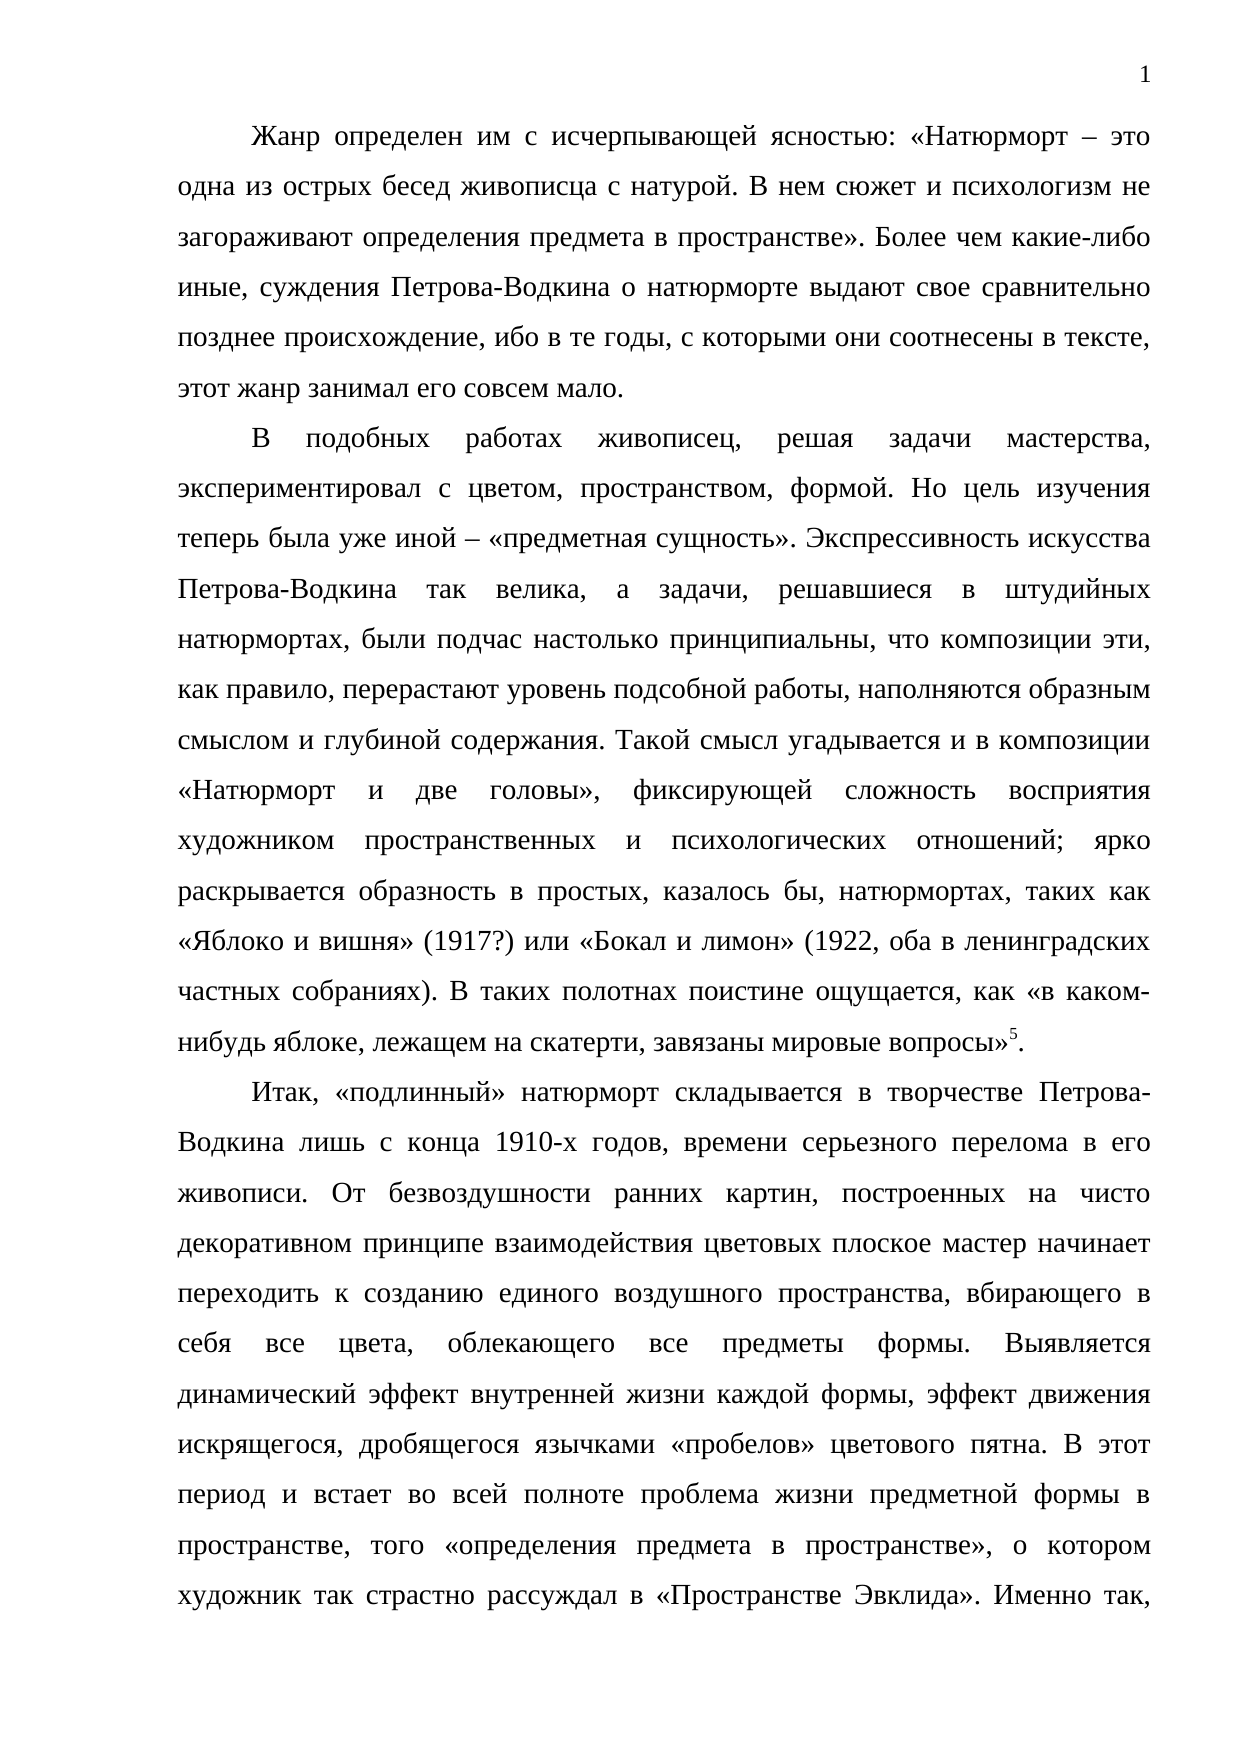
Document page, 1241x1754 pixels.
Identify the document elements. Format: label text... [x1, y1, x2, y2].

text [177, 1074, 1152, 1611]
text В подобных работах живописец, решая задачи мастерства, экспериментировал с цветом, пространством, формой. Но цель изучения теперь была уже иной – «предметная сущность». Экспрессивность искусства Петрова-Водкина так велика, а задачи, решавшиеся в штудийных натюрмортах, были подчас настолько принципиальны, что композиции эти, как правило, перерастают уровень подсобной работы, наполняются образным смыслом и глубиной содержания. Такой смысл угадывается и в композиции «Натюрморт и две головы», фиксирующей сложность восприятия художником пространственных и психологических отношений; ярко раскрывается образность в простых, казалось бы, натюрмортах, таких как «Яблоко и вишня» (1917?) или «Бокал и лимон» (1922, оба в ленинградских частных собраниях). В таких полотнах поистине ощущается, как «в каком-нибудь яблоке, лежащем на скатерти, завязаны мировые вопросы»5. [177, 420, 1152, 1057]
text Жанр определен им с исчерпывающей ясностью: «Натюрморт – это одна из острых бесед живописца с натурой. В нем сюжет и психологизм не загораживают определения предмета в пространстве». Более чем какие-либо иные, суждения Петрова-Водкина о натюрморте выдают свое сравнительно позднее происхождение, ибо в те годы, с которыми они соотнесены в тексте, этот жанр занимал его совсем мало. [177, 118, 1152, 403]
